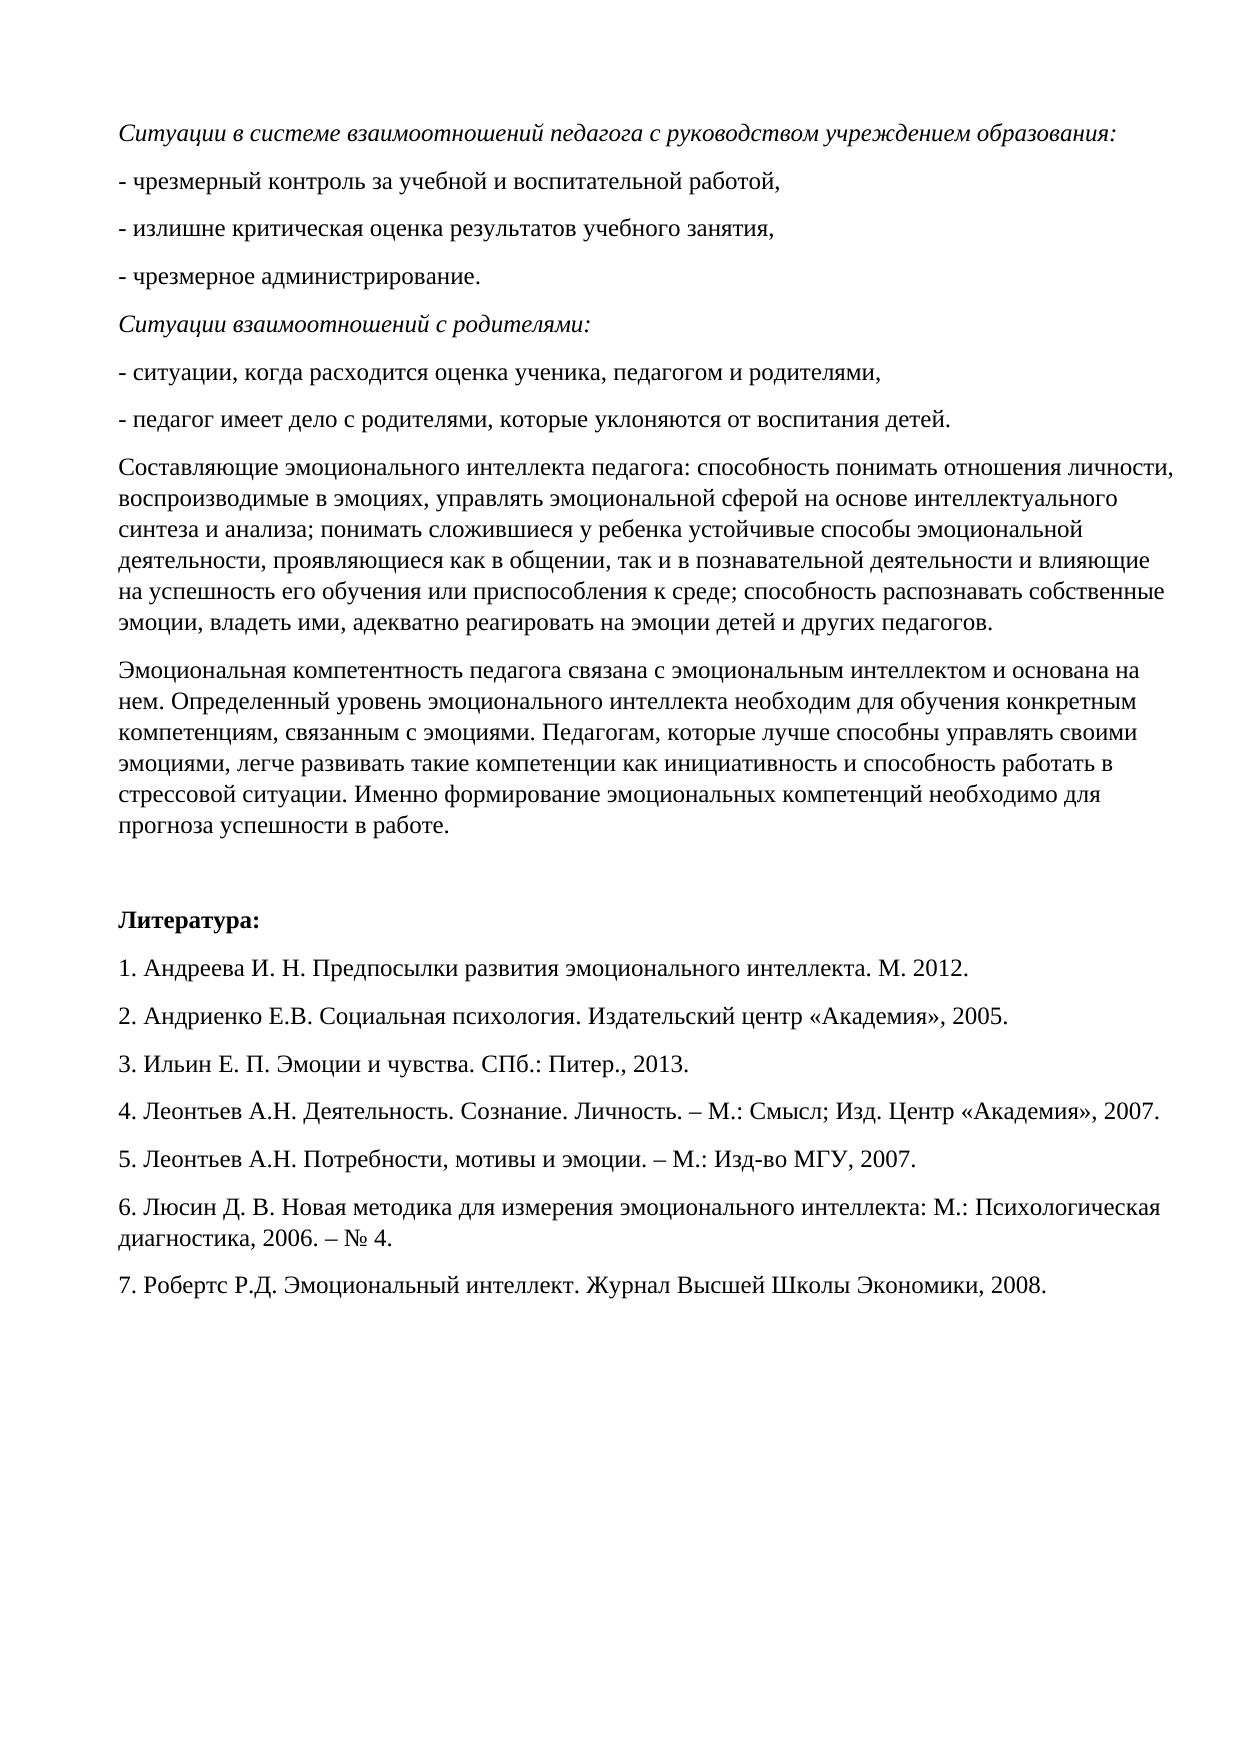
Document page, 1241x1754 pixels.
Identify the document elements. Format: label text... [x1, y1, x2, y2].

text Ситуации в системе взаимоотношений педагога с руководством учреждением образования: [118, 118, 1181, 147]
text 2. Андриенко Е.В. Социальная психология. Издательский центр «Академия», 2005. [118, 1001, 1181, 1030]
text 1. Андреева И. Н. Предпосылки развития эмоционального интеллекта. М. 2012. [118, 953, 1181, 982]
text 6. Люсин Д. В. Новая методика для измерения эмоционального интеллекта: М.: Психологическая диагностика, 2006. – № 4. [118, 1192, 1181, 1252]
text - излишне критическая оценка результатов учебного занятия, [118, 213, 1181, 242]
text Эмоциональная компетентность педагога связана с эмоциональным интеллектом и основана на нем. Определенный уровень эмоционального интеллекта необходим для обучения конкретным компетенциям, связанным с эмоциями. Педагогам, которые лучше способны управлять своими эмоциями, легче развивать такие компетенции как инициативность и способность работать в стрессовой ситуации. Именно формирование эмоциональных компетенций необходимо для прогноза успешности в работе. [118, 655, 1181, 839]
text 7. Робертс Р.Д. Эмоциональный интеллект. Журнал Высшей Школы Экономики, 2008. [118, 1271, 1181, 1299]
text 5. Леонтьев А.Н. Потребности, мотивы и эмоции. – М.: Изд-во МГУ, 2007. [118, 1144, 1181, 1173]
text - ситуации, когда расходится оценка ученика, педагогом и родителями, [118, 357, 1181, 385]
text - чрезмерный контроль за учебной и воспитательной работой, [118, 166, 1181, 194]
text Составляющие эмоционального интеллекта педагога: способность понимать отношения личности, воспроизводимые в эмоциях, управлять эмоциональной сферой на основе интеллектуального синтеза и анализа; понимать сложившиеся у ребенка устойчивые способы эмоциональной деятельности, проявляющиеся как в общении, так и в познавательной деятельности и влияющие на успешность его обучения или приспособления к среде; способность распознавать собственные эмоции, владеть ими, адекватно реагировать на эмоции детей и других педагогов. [118, 452, 1181, 636]
text - чрезмерное администрирование. [118, 261, 1181, 290]
text Литература: [118, 906, 1181, 934]
text Ситуации взаимоотношений с родителями: [118, 309, 1181, 338]
text 3. Ильин Е. П. Эмоции и чувства. СПб.: Питер., 2013. [118, 1049, 1181, 1077]
text - педагог имеет дело с родителями, которые уклоняются от воспитания детей. [118, 404, 1181, 433]
text 4. Леонтьев А.Н. Деятельность. Сознание. Личность. – М.: Смысл; Изд. Центр «Академия», 2007. [118, 1096, 1181, 1125]
